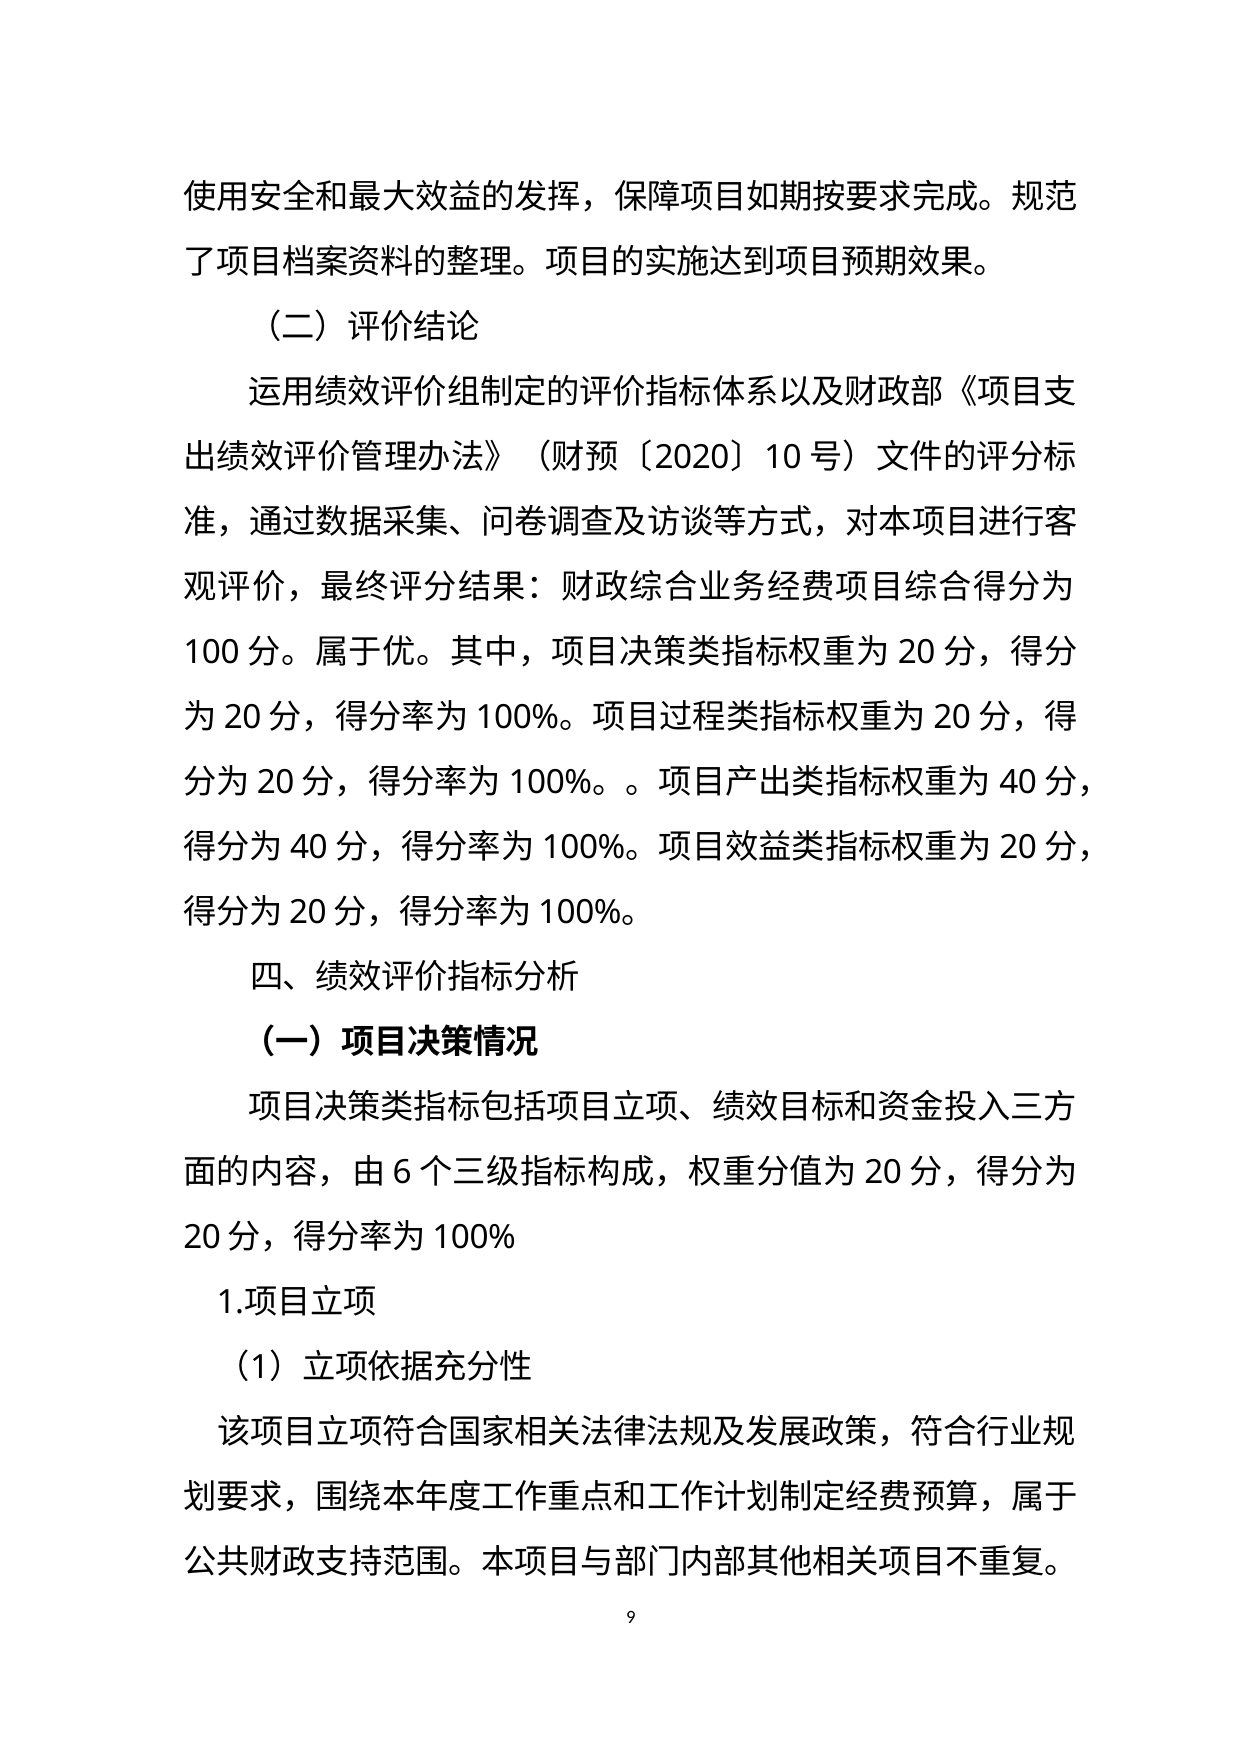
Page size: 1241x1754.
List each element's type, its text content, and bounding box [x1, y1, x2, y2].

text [183, 162, 1078, 292]
text （一）项目决策情况 [183, 1007, 1078, 1072]
text 四、绩效评价指标分析 [183, 942, 1078, 1007]
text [183, 1072, 1078, 1592]
list 评价结论 [183, 292, 1078, 357]
list 运用绩效评价组制定的评价指标体系以及财政部《项目支出绩效评价管理办法》（财预〔2020〕10号）文件的评分标准，通过数据采集、问卷调查及访谈等方式，对本项目进行客观评价，最终评分结果：财政综合业务经费项目综合得分为100分。属于优。其中，项目决策类指标权重为20分，得分为20分，得分率为100%。项目过程类指标权重为20分，得分为20分，得分率为100%。。项目产出类指标权重为40分，得分为40分，得分率为100%。项目效益类指标权重为20分，得分为20分，得分率为100%。 [183, 357, 1078, 942]
